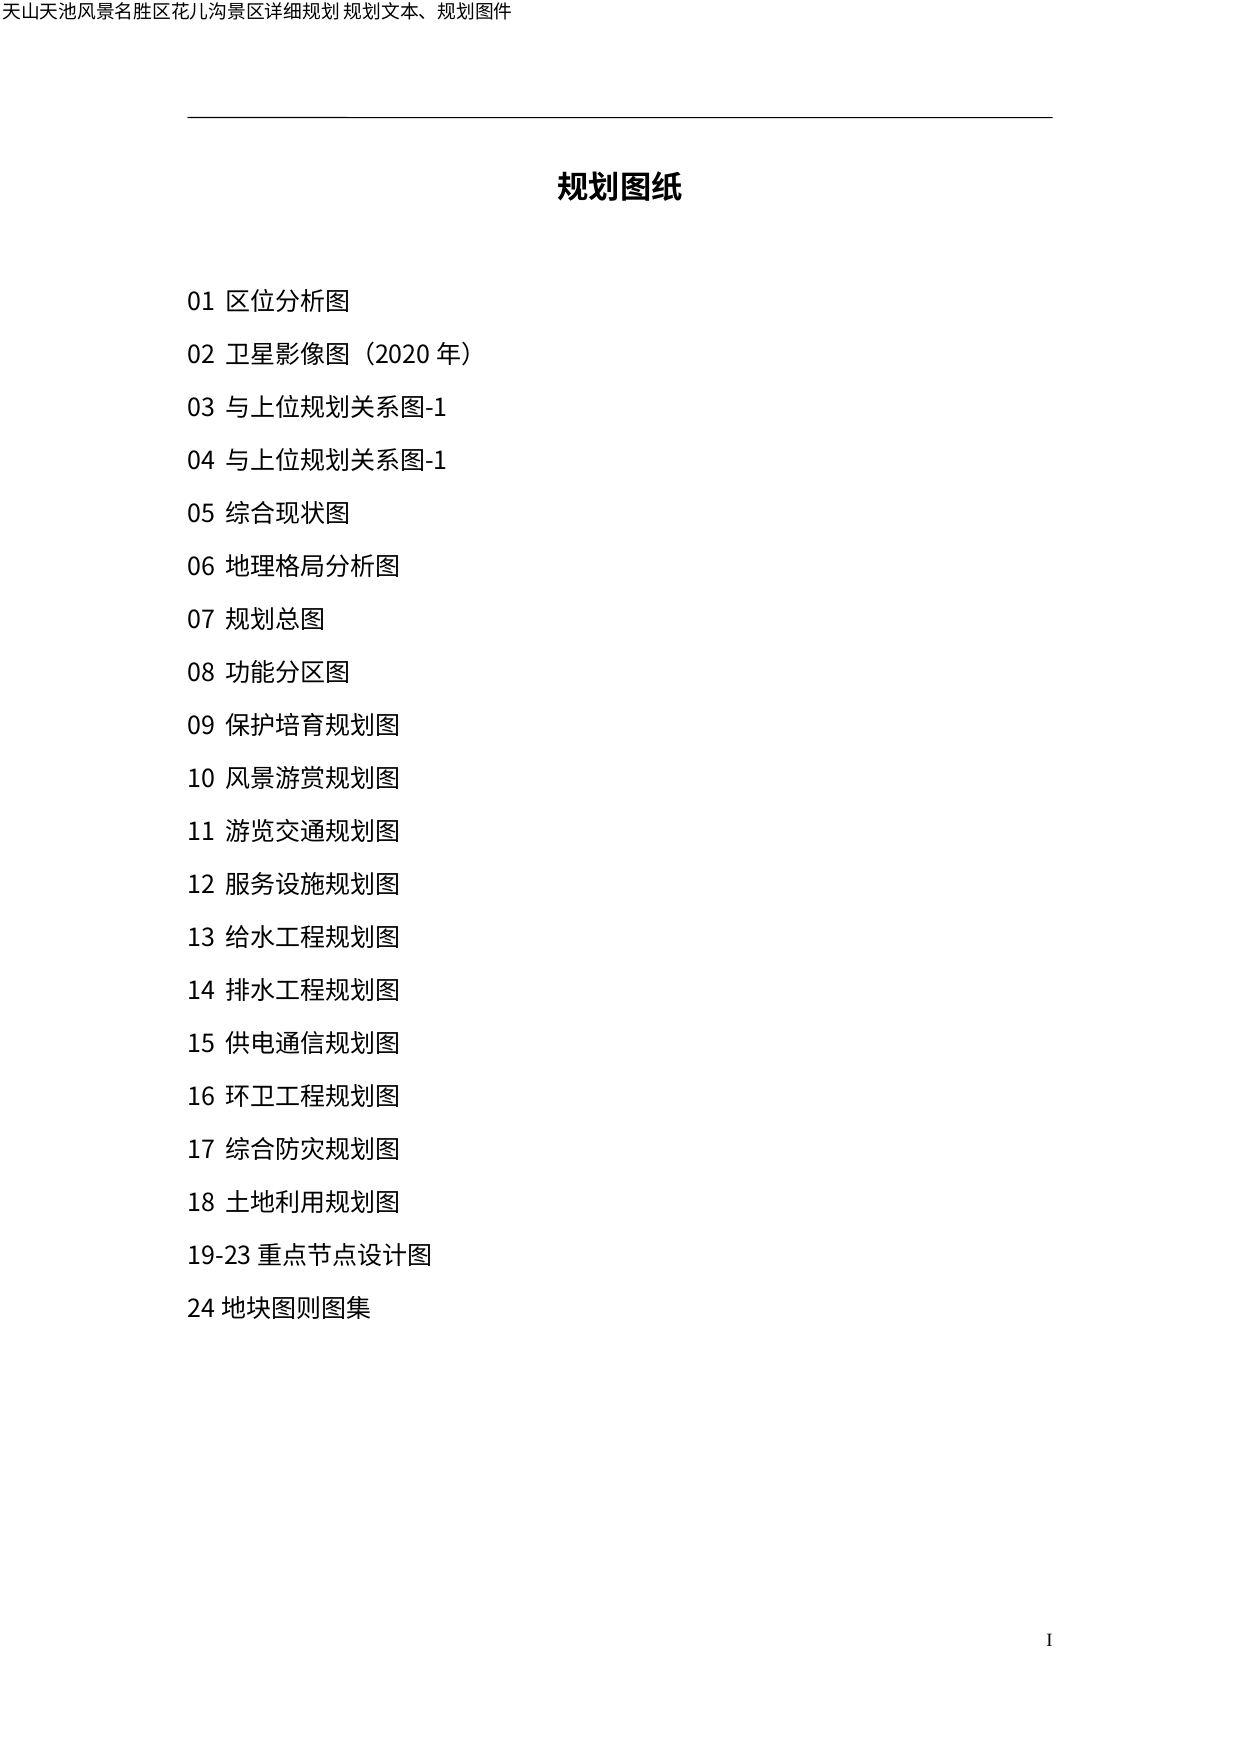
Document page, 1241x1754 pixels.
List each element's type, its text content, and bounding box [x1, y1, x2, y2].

list 与上位规划关系图-1 [187, 388, 1113, 424]
list 服务设施规划图 [187, 864, 1113, 901]
list 给水工程规划图 [187, 917, 1113, 954]
list 风景游赏规划图 [187, 758, 1113, 795]
list 与上位规划关系图-1 [187, 441, 1113, 477]
list 卫星影像图（2020 年） [187, 335, 1113, 371]
text 24 地块图则图集 [187, 1288, 1113, 1324]
list 土地利用规划图 [187, 1182, 1113, 1218]
list 供电通信规划图 [187, 1023, 1113, 1060]
list 排水工程规划图 [187, 970, 1113, 1007]
list 游览交通规划图 [187, 812, 1113, 848]
list 区位分析图 [187, 282, 1113, 318]
list 综合防灾规划图 [187, 1129, 1113, 1166]
list 环卫工程规划图 [187, 1076, 1113, 1113]
list 功能分区图 [187, 653, 1113, 689]
list 保护培育规划图 [187, 706, 1113, 742]
list 地理格局分析图 [187, 547, 1113, 583]
subtitle 规划图纸 [164, 162, 1075, 208]
text 19-23 重点节点设计图 [187, 1235, 1113, 1272]
list 规划总图 [187, 600, 1113, 636]
list 综合现状图 [187, 494, 1113, 530]
